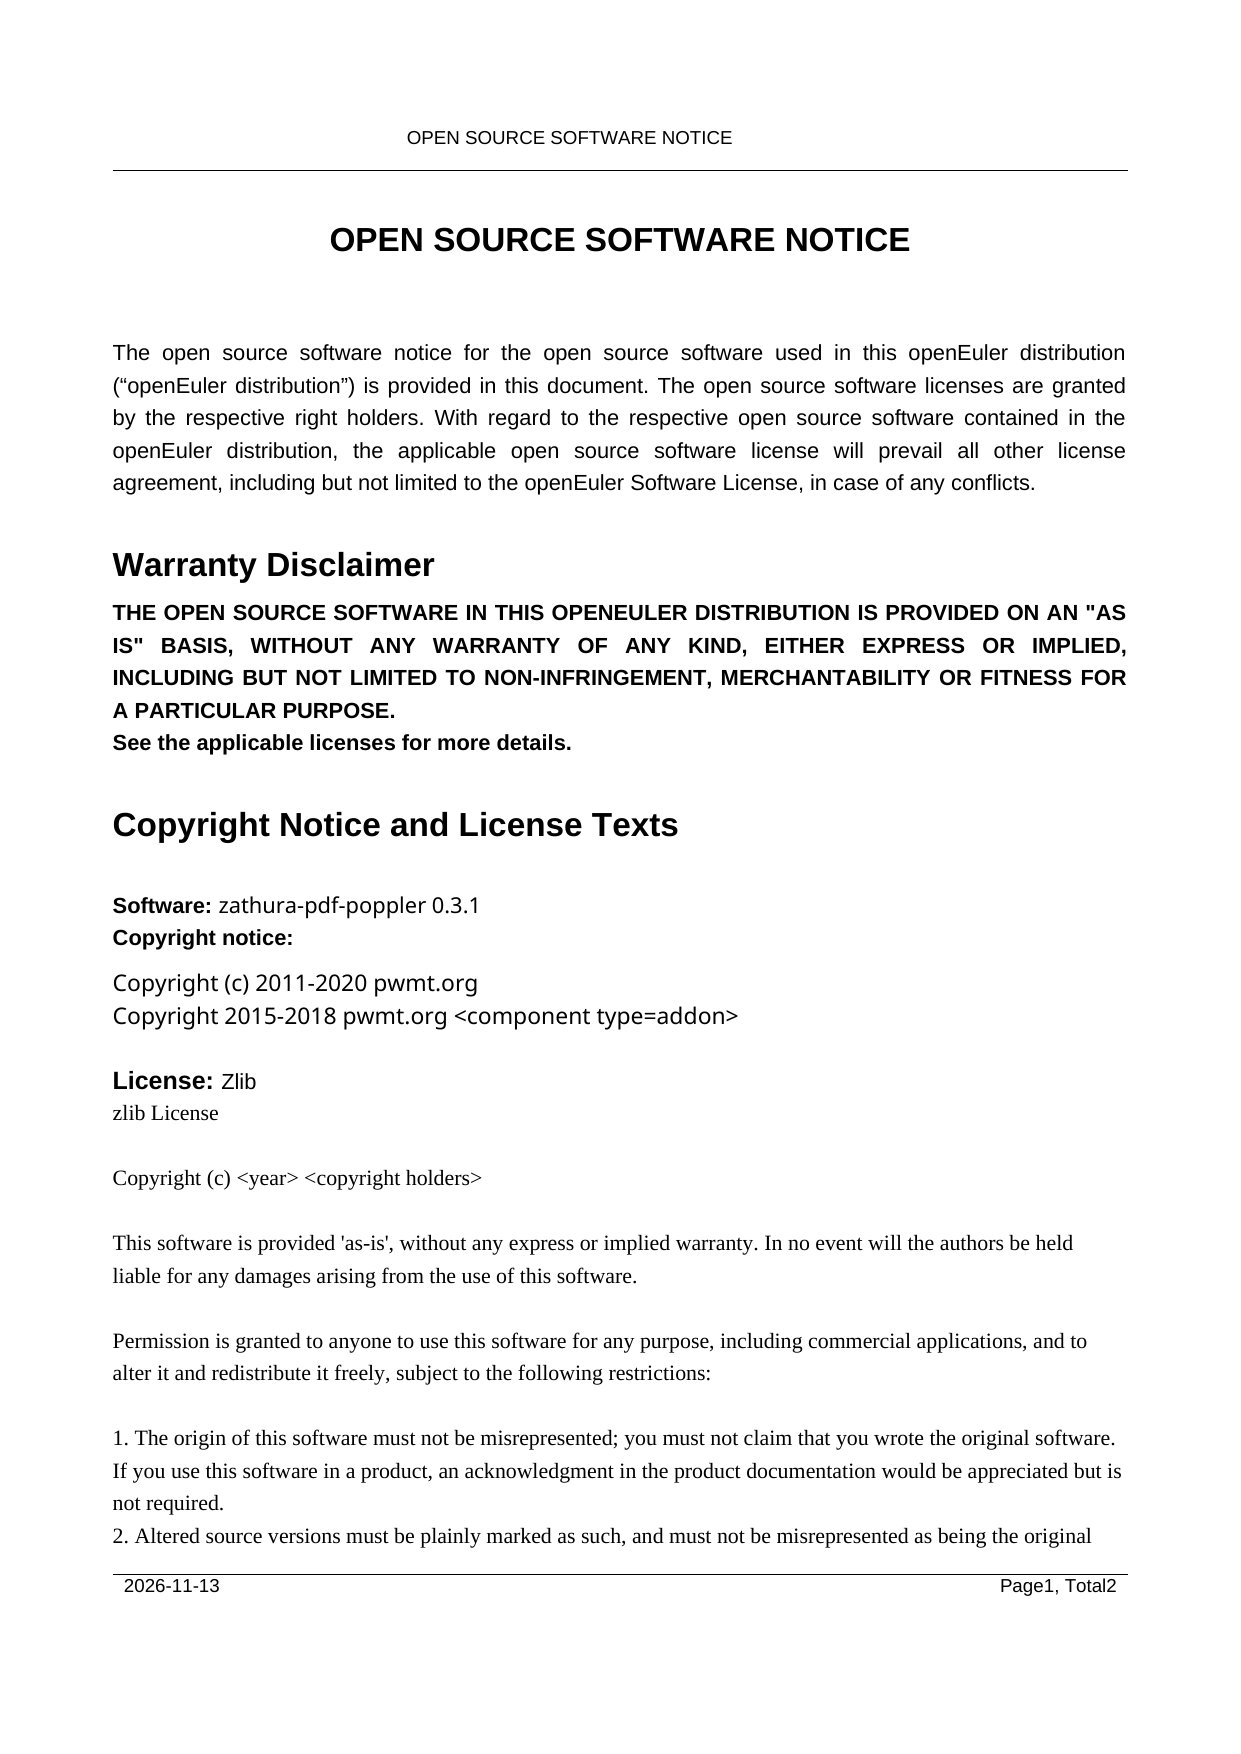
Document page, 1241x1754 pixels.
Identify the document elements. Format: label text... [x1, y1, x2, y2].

text Warranty Disclaimer [112, 531, 1128, 596]
text Copyright (c) 2011-2020 pwmt.org Copyright 2015-2018 pwmt.org <component type=addon> [112, 966, 1128, 1064]
text License: Zlib [112, 1064, 1128, 1096]
text The open source software notice for the open source software used in this openEuler distribution (“openEuler distribution”) is provided in this document. The open source software licenses are granted by the respective right holders. With regard to the respective open source software contained in the openEuler distribution, the applicable open source software license will prevail all other license agreement, including but not limited to the openEuler Software License, in case of any conflicts. [112, 336, 1128, 499]
text OPEN SOURCE SOFTWARE NOTICE [112, 206, 1128, 271]
text THE OPEN SOURCE SOFTWARE IN THIS OPENEULER DISTRIBUTION IS PROVIDED ON AN "AS IS" BASIS, WITHOUT ANY WARRANTY OF ANY KIND, EITHER EXPRESS OR IMPLIED, INCLUDING BUT NOT LIMITED TO NON-INFRINGEMENT, MERCHANTABILITY OR FITNESS FOR A PARTICULAR PURPOSE. See the applicable licenses for more details. [112, 596, 1128, 759]
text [112, 1096, 1128, 1551]
text Copyright notice: [112, 921, 1128, 954]
title Software: zathura-pdf-poppler 0.3.1 [112, 889, 1128, 921]
text Copyright Notice and License Texts [112, 791, 1128, 856]
